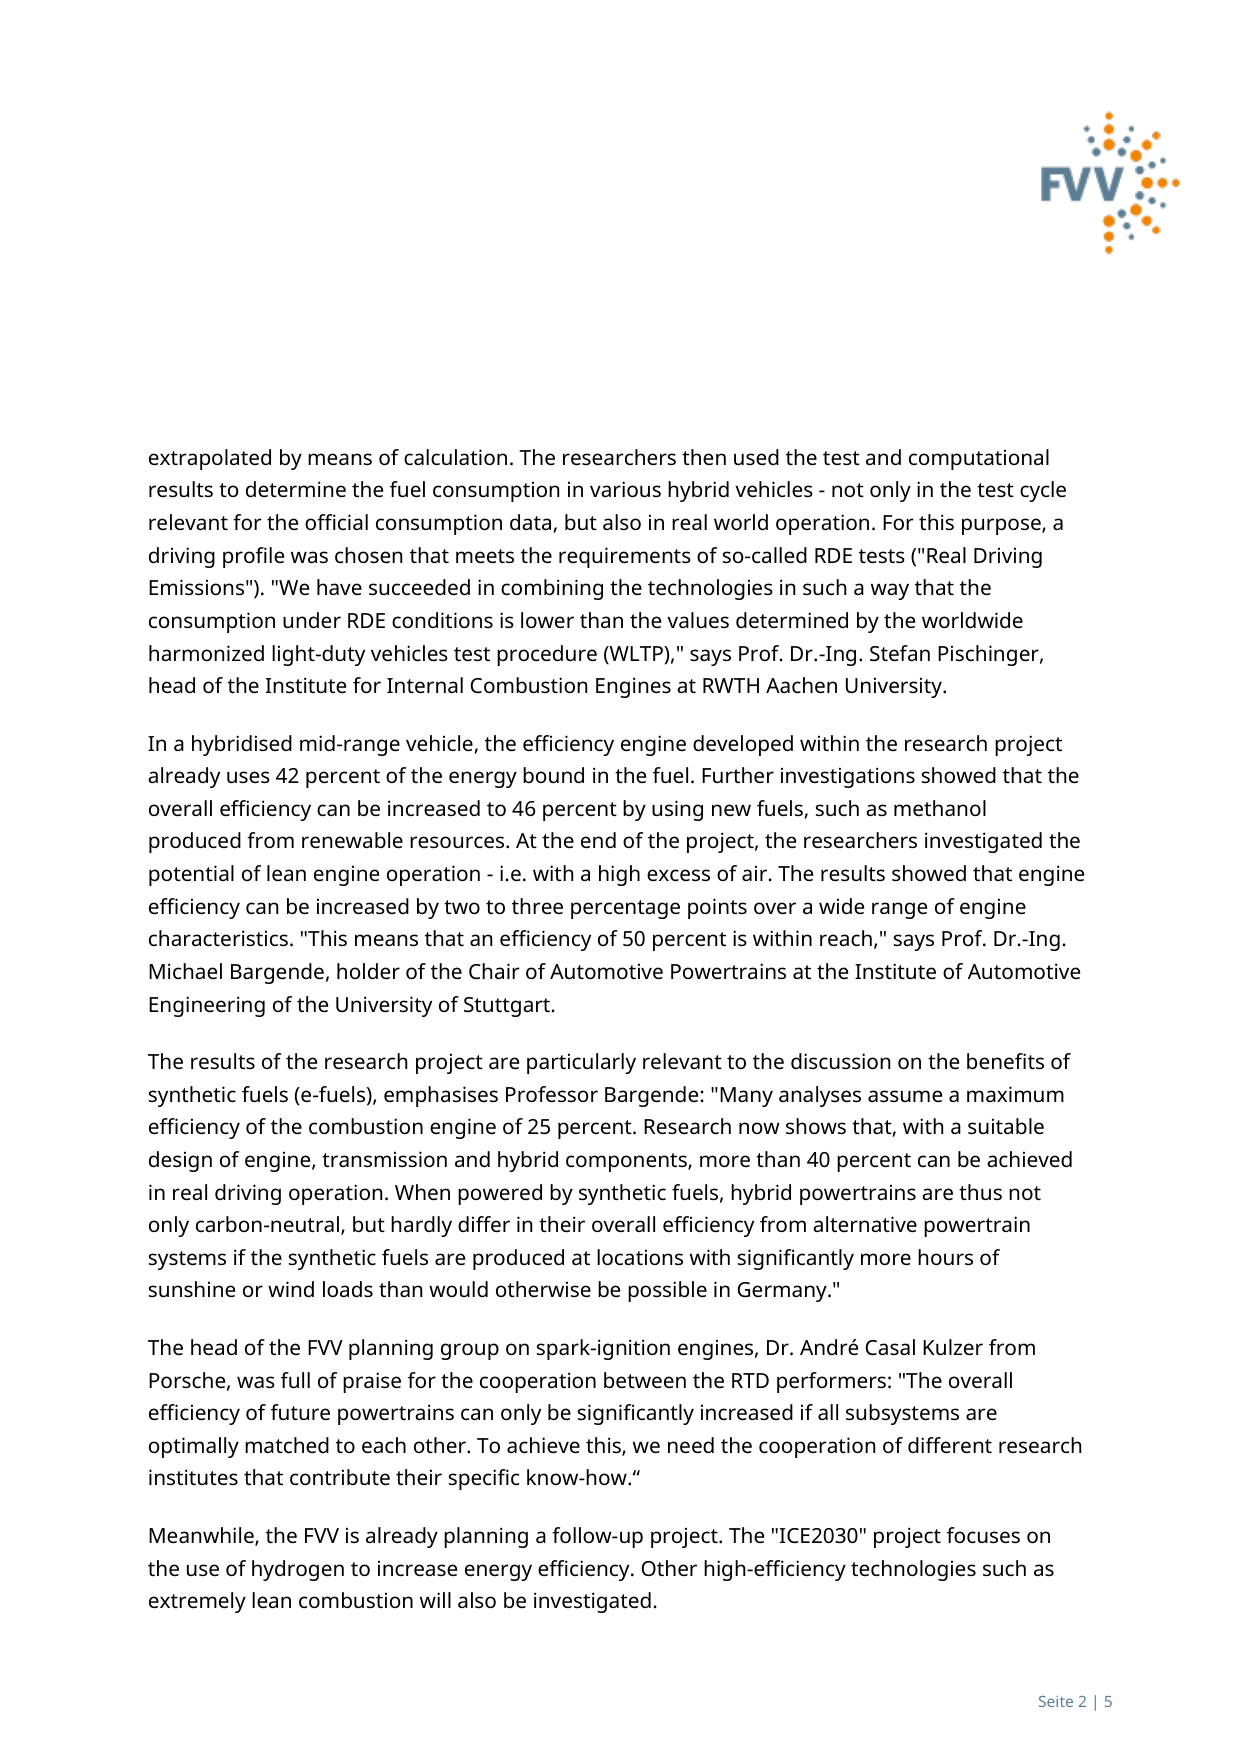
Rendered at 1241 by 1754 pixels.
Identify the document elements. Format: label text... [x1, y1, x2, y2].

text The head of the FVV planning group on spark-ignition engines, Dr. André Casal Kulzer from Porsche, was full of praise for the cooperation between the RTD performers: "The overall efficiency of future powertrains can only be significantly increased if all subsystems are optimally matched to each other. To achieve this, we need the cooperation of different research institutes that contribute their specific know-how.“ [148, 1333, 1087, 1492]
text Meanwhile, the FVV is already planning a follow-up project. The "ICE2030" project focuses on the use of hydrogen to increase energy efficiency. Other high-efficiency technologies such as extremely lean combustion will also be investigated. [148, 1521, 1087, 1615]
text The results of the research project are particularly relevant to the discussion on the benefits of synthetic fuels (e-fuels), emphasises Professor Bargende: "Many analyses assume a maximum efficiency of the combustion engine of 25 percent. Research now shows that, with a suitable design of engine, transmission and hybrid components, more than 40 percent can be achieved in real driving operation. When powered by synthetic fuels, hybrid powertrains are thus not only carbon-neutral, but hardly differ in their overall efficiency from alternative powertrain systems if the synthetic fuels are produced at locations with significantly more hours of sunshine or wind loads than would otherwise be possible in Germany." [148, 1047, 1087, 1304]
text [148, 443, 1087, 700]
text In a hybridised mid-range vehicle, the efficiency engine developed within the research project already uses 42 percent of the energy bound in the fuel. Further investigations showed that the overall efficiency can be increased to 46 percent by using new fuels, such as methanol produced from renewable resources. At the end of the project, the researchers investigated the potential of lean engine operation - i.e. with a high excess of air. The results showed that engine efficiency can be increased by two to three percentage points over a wide range of engine characteristics. "This means that an efficiency of 50 percent is within reach," says Prof. Dr.-Ing. Michael Bargende, holder of the Chair of Automotive Powertrains at the Institute of Automotive Engineering of the University of Stuttgart. [148, 729, 1087, 1018]
